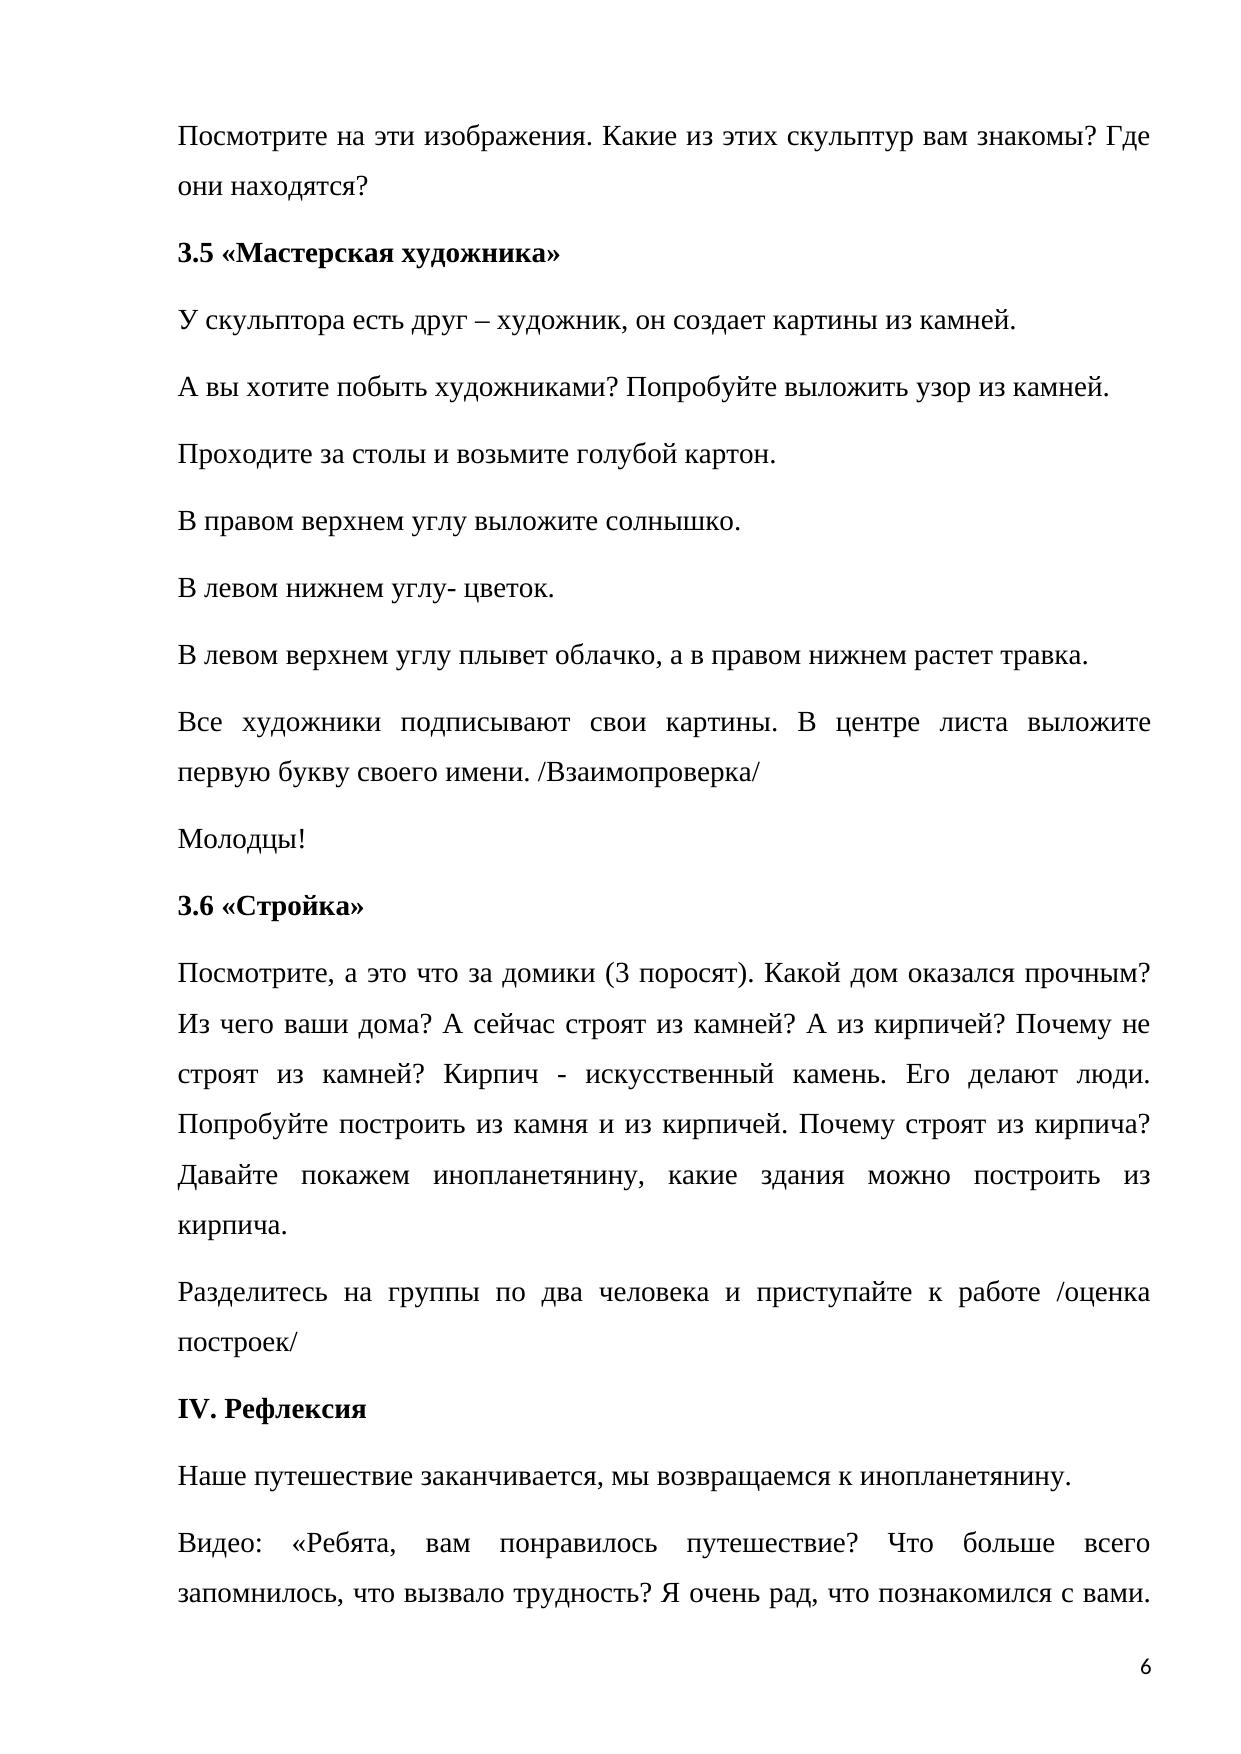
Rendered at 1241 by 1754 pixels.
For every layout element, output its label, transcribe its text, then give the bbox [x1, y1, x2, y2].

text Молодцы! [177, 822, 1152, 855]
text Все художники подписывают свои картины. В центре листа выложите первую букву своего имени. /Взаимопроверка/ [177, 704, 1152, 788]
text 3.6 «Стройка» [177, 888, 1152, 922]
text Посмотрите на эти изображения. Какие из этих скульптур вам знакомы? Где они находятся? [177, 118, 1152, 202]
text Проходите за столы и возьмите голубой картон. [177, 436, 1152, 470]
text Наше путешествие заканчивается, мы возвращаемся к инопланетянину. [177, 1458, 1152, 1492]
text А вы хотите побыть художниками? Попробуйте выложить узор из камней. [177, 369, 1152, 403]
text Посмотрите, а это что за домики (3 поросят). Какой дом оказался прочным? Из чего ваши дома? А сейчас строят из камней? А из кирпичей? Почему не строят из камней? Кирпич - искусственный камень. Его делают люди. Попробуйте построить из камня и из кирпичей. Почему строят из кирпича? Давайте покажем инопланетянину, какие здания можно построить из кирпича. [177, 956, 1152, 1241]
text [177, 1525, 1152, 1609]
text Разделитесь на группы по два человека и приступайте к работе /оценка построек/ [177, 1274, 1152, 1358]
text 3.5 «Мастерская художника» [177, 235, 1152, 269]
text IV. Рефлексия [177, 1391, 1152, 1425]
text В левом верхнем углу плывет облачко, а в правом нижнем растет травка. [177, 637, 1152, 671]
text В левом нижнем углу- цветок. [177, 570, 1152, 604]
text В правом верхнем углу выложите солнышко. [177, 503, 1152, 537]
text У скульптора есть друг – художник, он создает картины из камней. [177, 302, 1152, 336]
